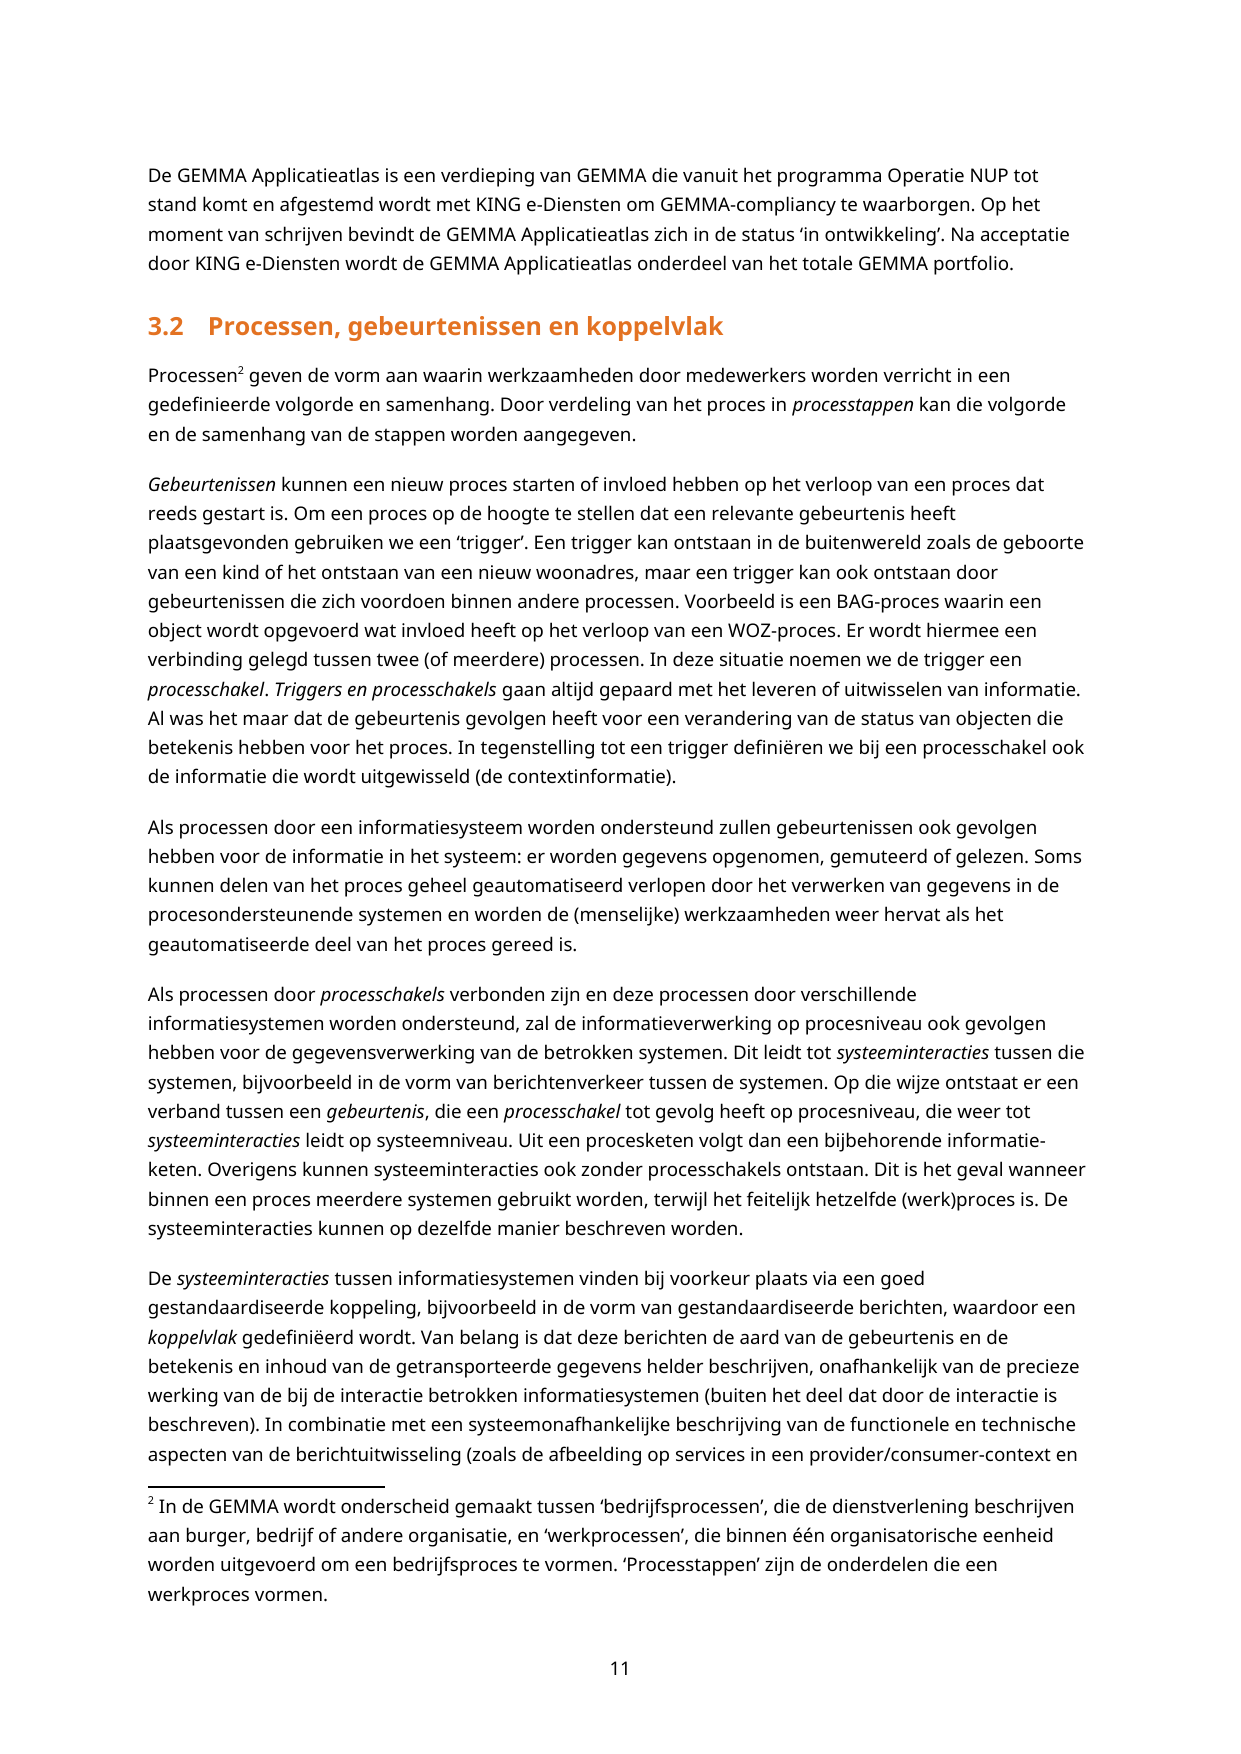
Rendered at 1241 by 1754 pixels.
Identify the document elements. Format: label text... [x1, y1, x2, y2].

text Als processen door processchakels verbonden zijn en deze processen door verschillende informatiesystemen worden ondersteund, zal de informatieverwerking op procesniveau ook gevolgen hebben voor de gegevensverwerking van de betrokken systemen. Dit leidt tot systeeminteracties tussen die systemen, bijvoorbeeld in de vorm van berichtenverkeer tussen de systemen. Op die wijze ontstaat er een verband tussen een gebeurtenis, die een processchakel tot gevolg heeft op procesniveau, die weer tot systeeminteracties leidt op systeemniveau. Uit een procesketen volgt dan een bijbehorende informatieketen. Overigens kunnen systeeminteracties ook zonder processchakels ontstaan. Dit is het geval wanneer binnen een proces meerdere systemen gebruikt worden, terwijl het feitelijk hetzelfde (werk)proces is. De systeeminteracties kunnen op dezelfde manier beschreven worden. [148, 981, 1093, 1241]
text Gebeurtenissen kunnen een nieuw proces starten of invloed hebben op het verloop van een proces dat reeds gestart is. Om een proces op de hoogte te stellen dat een relevante gebeurtenis heeft plaatsgevonden gebruiken we een ‘trigger’. Een trigger kan ontstaan in de buitenwereld zoals de geboorte van een kind of het ontstaan van een nieuw woonadres, maar een trigger kan ook ontstaan door gebeurtenissen die zich voordoen binnen andere processen. Voorbeeld is een BAG-proces waarin een object wordt opgevoerd wat invloed heeft op het verloop van een WOZ-proces. Er wordt hiermee een verbinding gelegd tussen twee (of meerdere) processen. In deze situatie noemen we de trigger een processchakel. Triggers en processchakels gaan altijd gepaard met het leveren of uitwisselen van informatie. Al was het maar dat de gebeurtenis gevolgen heeft voor een verandering van de status van objecten die betekenis hebben voor het proces. In tegenstelling tot een trigger definiëren we bij een processchakel ook de informatie die wordt uitgewisseld (de contextinformatie). [148, 471, 1093, 789]
subtitle Processen, gebeurtenissen en koppelvlak [148, 309, 1093, 343]
text Als processen door een informatiesysteem worden ondersteund zullen gebeurtenissen ook gevolgen hebben voor de informatie in het systeem: er worden gegevens opgenomen, gemuteerd of gelezen. Soms kunnen delen van het proces geheel geautomatiseerd verlopen door het verwerken van gegevens in de procesondersteunende systemen en worden de (menselijke) werkzaamheden weer hervat als het geautomatiseerde deel van het proces gereed is. [148, 814, 1093, 957]
text Processen geven de vorm aan waarin werkzaamheden door medewerkers worden verricht in een gedefinieerde volgorde en samenhang. Door verdeling van het proces in processtappen kan die volgorde en de samenhang van de stappen worden aangegeven. [148, 362, 1093, 447]
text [148, 1265, 1093, 1467]
text De GEMMA Applicatieatlas is een verdieping van GEMMA die vanuit het programma Operatie NUP tot stand komt en afgestemd wordt met KING e-Diensten om GEMMA-compliancy te waarborgen. Op het moment van schrijven bevindt de GEMMA Applicatieatlas zich in de status ‘in ontwikkeling’. Na acceptatie door KING e-Diensten wordt de GEMMA Applicatieatlas onderdeel van het totale GEMMA portfolio. [148, 162, 1093, 276]
